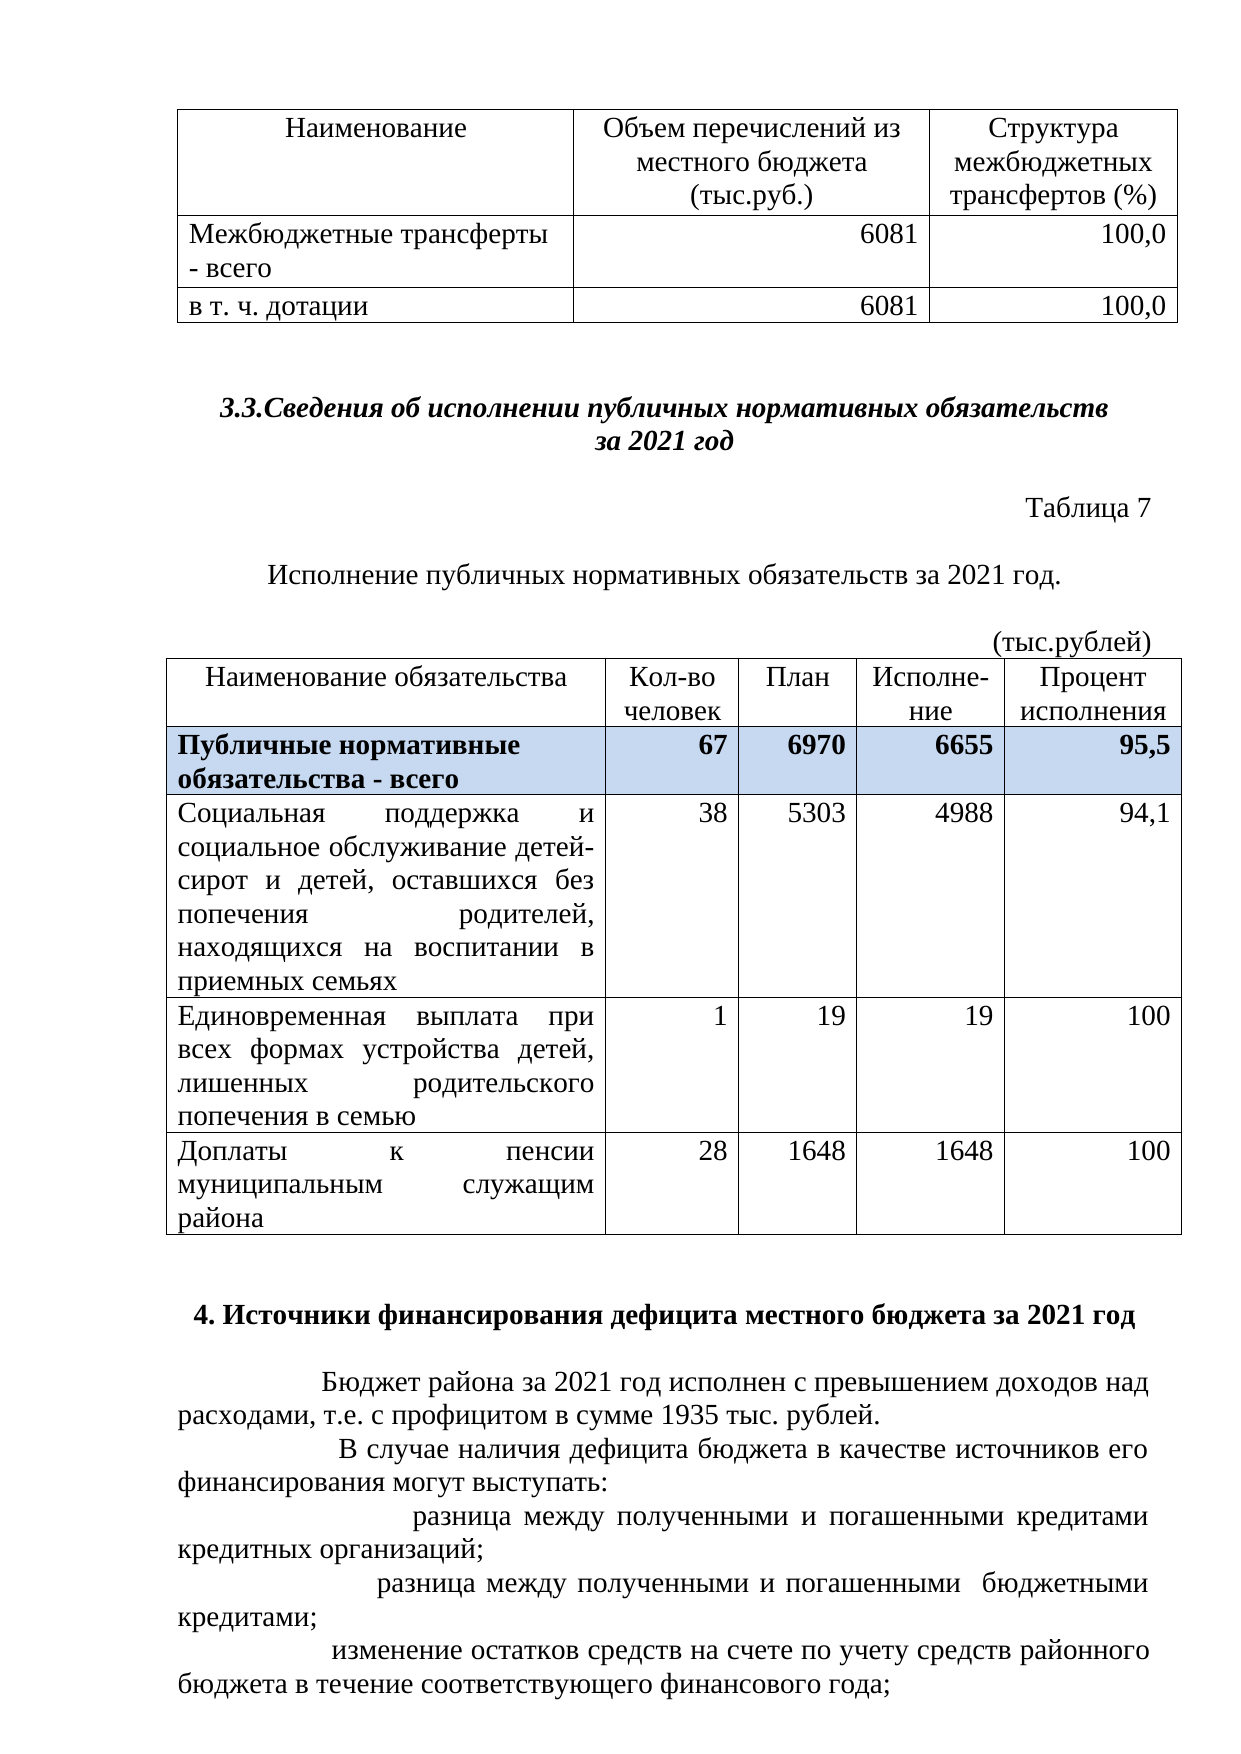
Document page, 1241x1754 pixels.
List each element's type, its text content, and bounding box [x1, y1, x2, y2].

table_header Кол-во человек [606, 659, 738, 726]
table_cell 67 [606, 727, 738, 794]
table_cell 95,5 [1005, 727, 1181, 794]
table_cell Публичные нормативные обязательства - всего [167, 727, 605, 794]
text Таблица 7 [177, 490, 1151, 524]
table_cell 100 [1005, 998, 1181, 1132]
table_cell в т. ч. дотации [178, 288, 573, 322]
text 3.3.Сведения об исполнении публичных нормативных обязательств [177, 390, 1151, 423]
table_cell 100,0 [930, 288, 1177, 322]
text Бюджет района за 2021 год исполнен с превышением доходов над расходами, т.е. с профицитом в сумме 1935 тыс. рублей. [177, 1364, 1151, 1431]
table_cell 5303 [739, 795, 856, 997]
text за 2021 год [177, 423, 1151, 457]
table_cell 19 [739, 998, 856, 1132]
table_cell 1 [606, 998, 738, 1132]
text В случае наличия дефицита бюджета в качестве источников его финансирования могут выступать: [177, 1431, 1151, 1498]
text 4. Источники финансирования дефицита местного бюджета за 2021 год [177, 1297, 1151, 1330]
table_header Исполне- ние [857, 659, 1004, 726]
text (тыс.рублей) [177, 624, 1151, 658]
table_cell 1648 [739, 1133, 856, 1233]
table_cell Единовременная выплата при всех формах устройства детей, лишенных родительского попечения в семью [167, 998, 605, 1132]
table_cell 6970 [739, 727, 856, 794]
table_cell 6081 [574, 216, 929, 287]
table_header Объем перечислений из местного бюджета (тыс.руб.) [574, 110, 929, 215]
table_header Процент исполнения [1005, 659, 1181, 726]
table_cell Социальная поддержка и социальное обслуживание детей-сирот и детей, оставшихся без попечения родителей, находящихся на воспитании в приемных семьях [167, 795, 605, 997]
table_cell 38 [606, 795, 738, 997]
table_cell 94,1 [1005, 795, 1181, 997]
table_cell 4988 [857, 795, 1004, 997]
table_cell 6081 [574, 288, 929, 322]
table_header План [739, 659, 856, 726]
table_cell Доплаты к пенсии муниципальным служащим района [167, 1133, 605, 1233]
table_cell 19 [857, 998, 1004, 1132]
text Исполнение публичных нормативных обязательств за 2021 год. [177, 557, 1151, 591]
table_cell 100 [1005, 1133, 1181, 1233]
text изменение остатков средств на счете по учету средств районного бюджета в течение соответствующего финансового года; [177, 1632, 1151, 1699]
text разница между полученными и погашенными бюджетными кредитами; [177, 1565, 1151, 1632]
table_cell 1648 [857, 1133, 1004, 1233]
table_cell 28 [606, 1133, 738, 1233]
table_header Наименование [178, 110, 573, 215]
table_header Структура межбюджетных трансфертов (%) [930, 110, 1177, 215]
table_cell 100,0 [930, 216, 1177, 287]
text разница между полученными и погашенными кредитами кредитных организаций; [177, 1498, 1151, 1565]
table_cell 6655 [857, 727, 1004, 794]
table_cell Межбюджетные трансферты - всего [178, 216, 573, 287]
table_header Наименование обязательства [167, 659, 605, 726]
